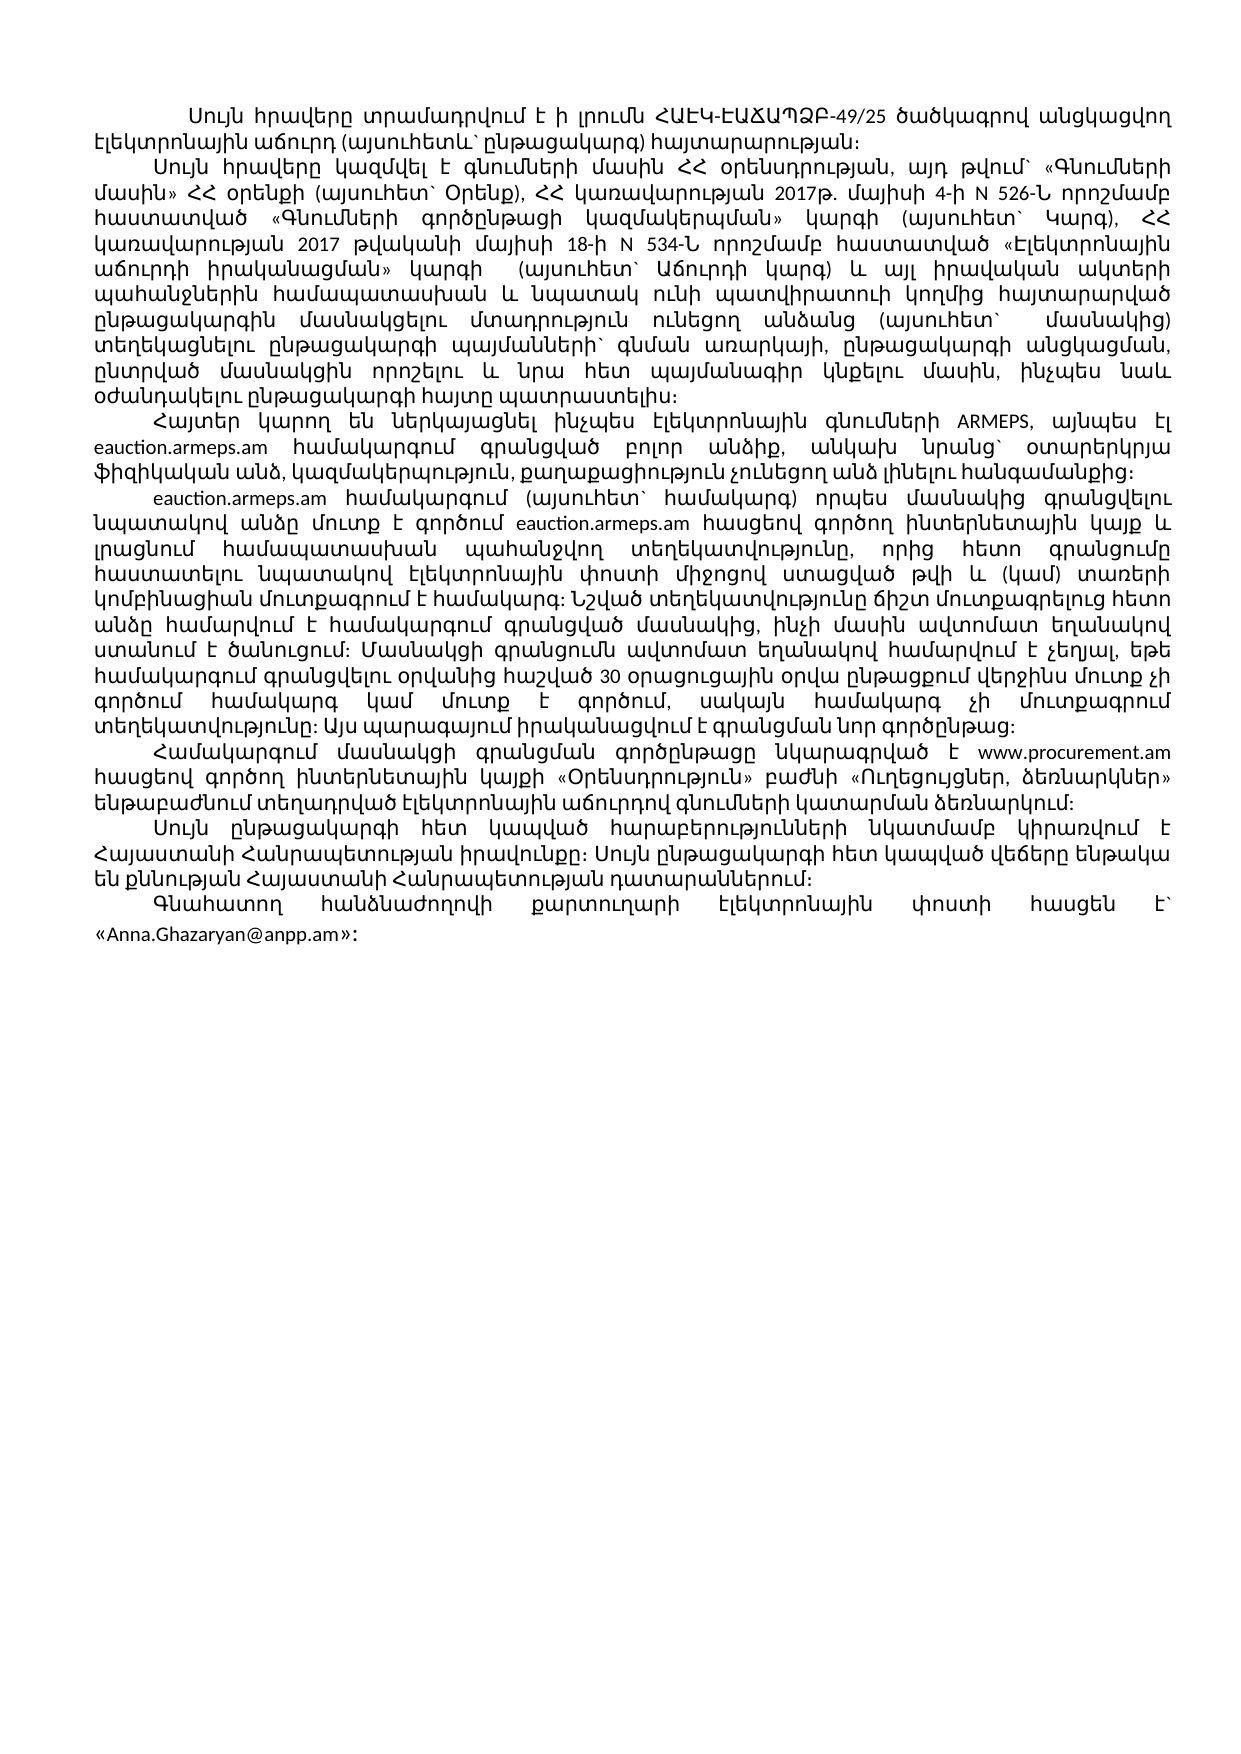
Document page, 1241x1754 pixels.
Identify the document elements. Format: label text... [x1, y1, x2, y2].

text Հայտեր կարող են ներկայացնել ինչպես էլեկտրոնային գնումների ARMEPS, այնպես էլ eauction.armeps.am համակարգում գրանցված բոլոր անձիք, անկախ նրանց` օտարերկրյա ֆիզիկական անձ, կազմակերպություն, քաղաքացիություն չունեցող անձ լինելու հանգամանքից։ [94, 409, 1171, 485]
text Գնահատող հանձնաժողովի քարտուղարի էլեկտրոնային փոստի հասցեն է` «Anna.Ghazaryan@anpp.am»: [94, 892, 1171, 948]
text Սույն հրավերը կազմվել է գնումների մասին ՀՀ օրենսդրության, այդ թվում` «Գնումների մասին» ՀՀ օրենքի (այսուհետ` Օրենք), ՀՀ կառավարության 2017թ. մայիսի 4-ի N 526-Ն որոշմամբ հաստատված «Գնումների գործընթացի կազմակերպման» կարգի (այսուհետ` Կարգ), ՀՀ կառավարության 2017 թվականի մայիսի 18-ի N 534-Ն որոշմամբ հաստատված «Էլեկտրոնային աճուրդի իրականացման» կարգի (այսուհետ` Աճուրդի կարգ) և այլ իրավական ակտերի պահանջներին համապատասխան և նպատակ ունի պատվիրատուի կողմից հայտարարված ընթացակարգին մասնակցելու մտադրություն ունեցող անձանց (այսուհետ` մասնակից) տեղեկացնելու ընթացակարգի պայմանների` գնման առարկայի, ընթացակարգի անցկացման, ընտրված մասնակցին որոշելու և նրա հետ պայմանագիր կնքելու մասին, ինչպես նաև օժանդակելու ընթացակարգի հայտը պատրաստելիս։ [94, 154, 1171, 409]
text Սույն հրավերը տրամադրվում է ի լրումն ՀԱԷԿ-ԷԱՃԱՊՁԲ-49/25 ծածկագրով անցկացվող էլեկտրոնային աճուրդ (այսուհետև` ընթացակարգ) հայտարարության։ [94, 104, 1171, 154]
text eauction.armeps.am համակարգում (այսուհետ` համակարգ) որպես մասնակից գրանցվելու նպատակով անձը մուտք է գործում eauction.armeps.am հասցեով գործող ինտերնետային կայք և լրացնում համապատասխան պահանջվող տեղեկատվությունը, որից հետո գրանցումը հաստատելու նպատակով էլեկտրոնային փոստի միջոցով ստացված թվի և (կամ) տառերի կոմբինացիան մուտքագրում է համակարգ: Նշված տեղեկատվությունը ճիշտ մուտքագրելուց հետո անձը համարվում է համակարգում գրանցված մասնակից, ինչի մասին ավտոմատ եղանակով ստանում է ծանուցում: Մասնակցի գրանցումն ավտոմատ եղանակով համարվում է չեղյալ, եթե համակարգում գրանցվելու օրվանից հաշված 30 օրացուցային օրվա ընթացքում վերջինս մուտք չի գործում համակարգ կամ մուտք է գործում, սակայն համակարգ չի մուտքագրում տեղեկատվությունը: Այս պարագայում իրականացվում է գրանցման նոր գործընթաց: [94, 485, 1171, 739]
text Սույն ընթացակարգի հետ կապված հարաբերությունների նկատմամբ կիրառվում է Հայաստանի Հանրապետության իրավունքը։ Սույն ընթացակարգի հետ կապված վեճերը ենթակա են քննության Հայաստանի Հանրապետության դատարաններում։ [94, 815, 1171, 892]
text Համակարգում մասնակցի գրանցման գործընթացը նկարագրված է www.procurement.am հասցեով գործող ինտերնետային կայքի «Օրենսդրություն» բաժնի «Ուղեցույցներ, ձեռնարկներ» ենթաբաժնում տեղադրված էլեկտրոնային աճուրդով գնումների կատարման ձեռնարկում: [94, 739, 1171, 815]
